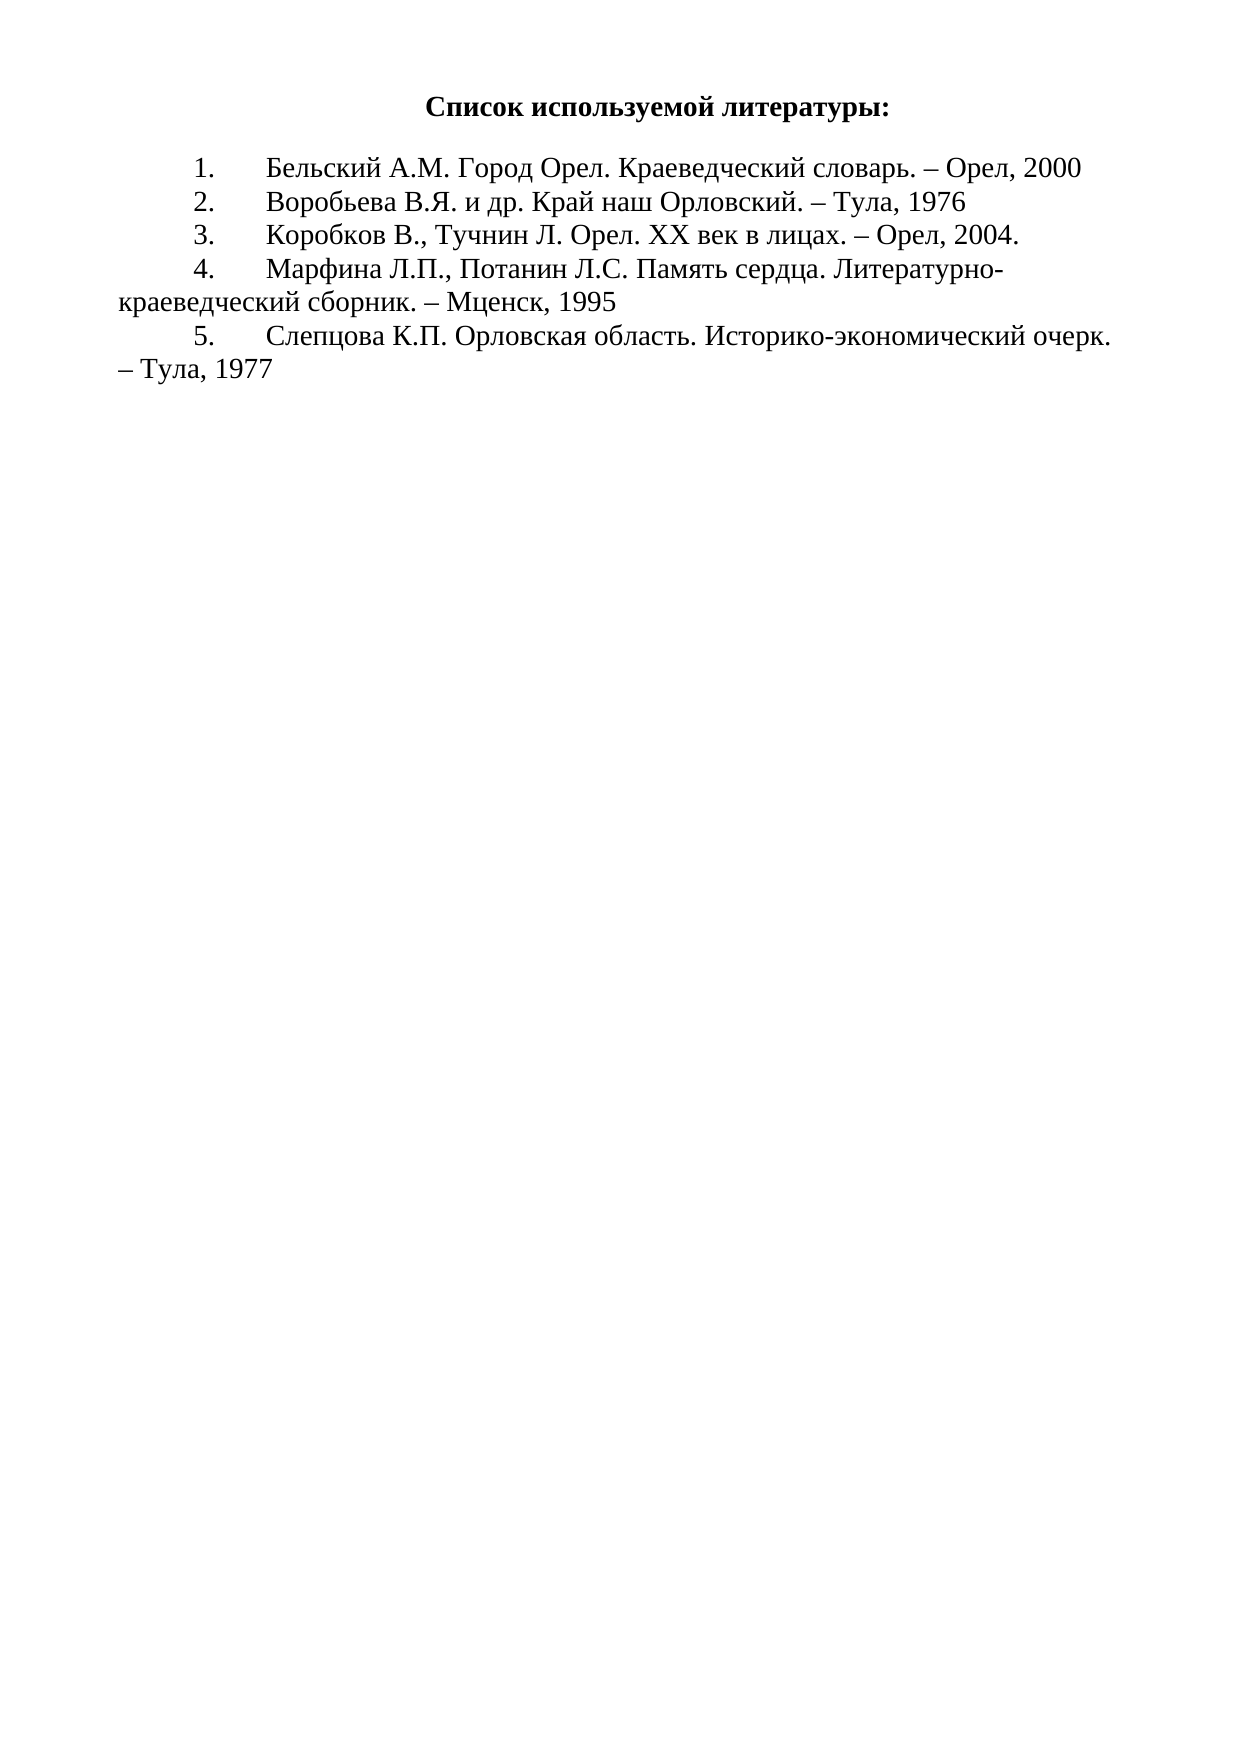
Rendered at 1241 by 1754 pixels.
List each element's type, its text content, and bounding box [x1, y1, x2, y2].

text Список используемой литературы: [118, 89, 1122, 150]
list Бельский А.М. Город Орел. Краеведческий словарь. – Орел, 2000 [118, 150, 1122, 184]
list Марфина Л.П., Потанин Л.С. Память сердца. Литературно-краеведческий сборник. – Мценск, 1995 [118, 251, 1122, 318]
list Слепцова К.П. Орловская область. Историко-экономический очерк. – Тула, 1977 [118, 318, 1122, 413]
list Воробьева В.Я. и др. Край наш Орловский. – Тула, 1976 [118, 184, 1122, 217]
list Коробков В., Тучнин Л. Орел. XX век в лицах. – Орел, 2004. [118, 217, 1122, 251]
